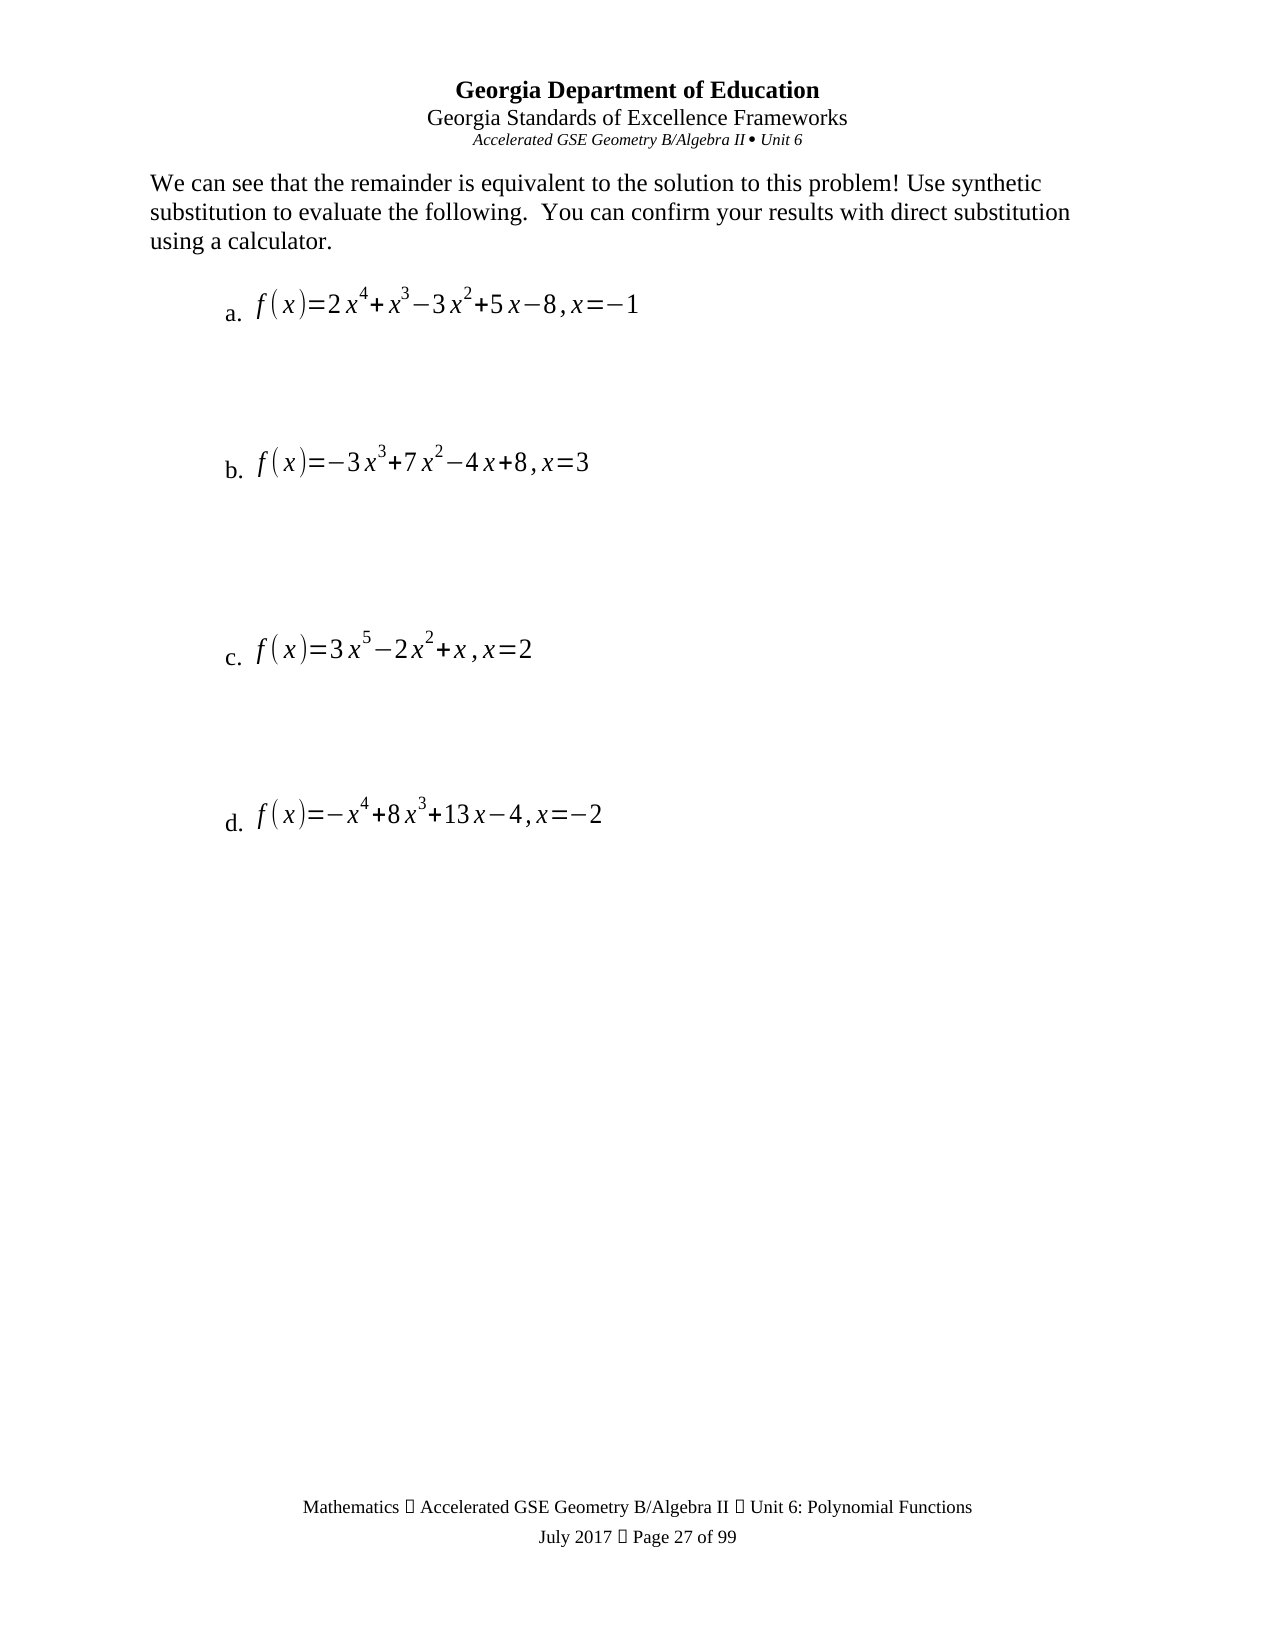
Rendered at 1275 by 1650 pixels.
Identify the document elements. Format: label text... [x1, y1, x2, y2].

text d. [150, 793, 1125, 836]
text c. [150, 628, 1125, 671]
text We can see that the remainder is equivalent to the solution to this problem! Use synthetic substitution to evaluate the following. You can confirm your results with direct substitution using a calculator. [150, 168, 1125, 255]
text b. [150, 441, 1125, 484]
text a. [150, 283, 1125, 326]
